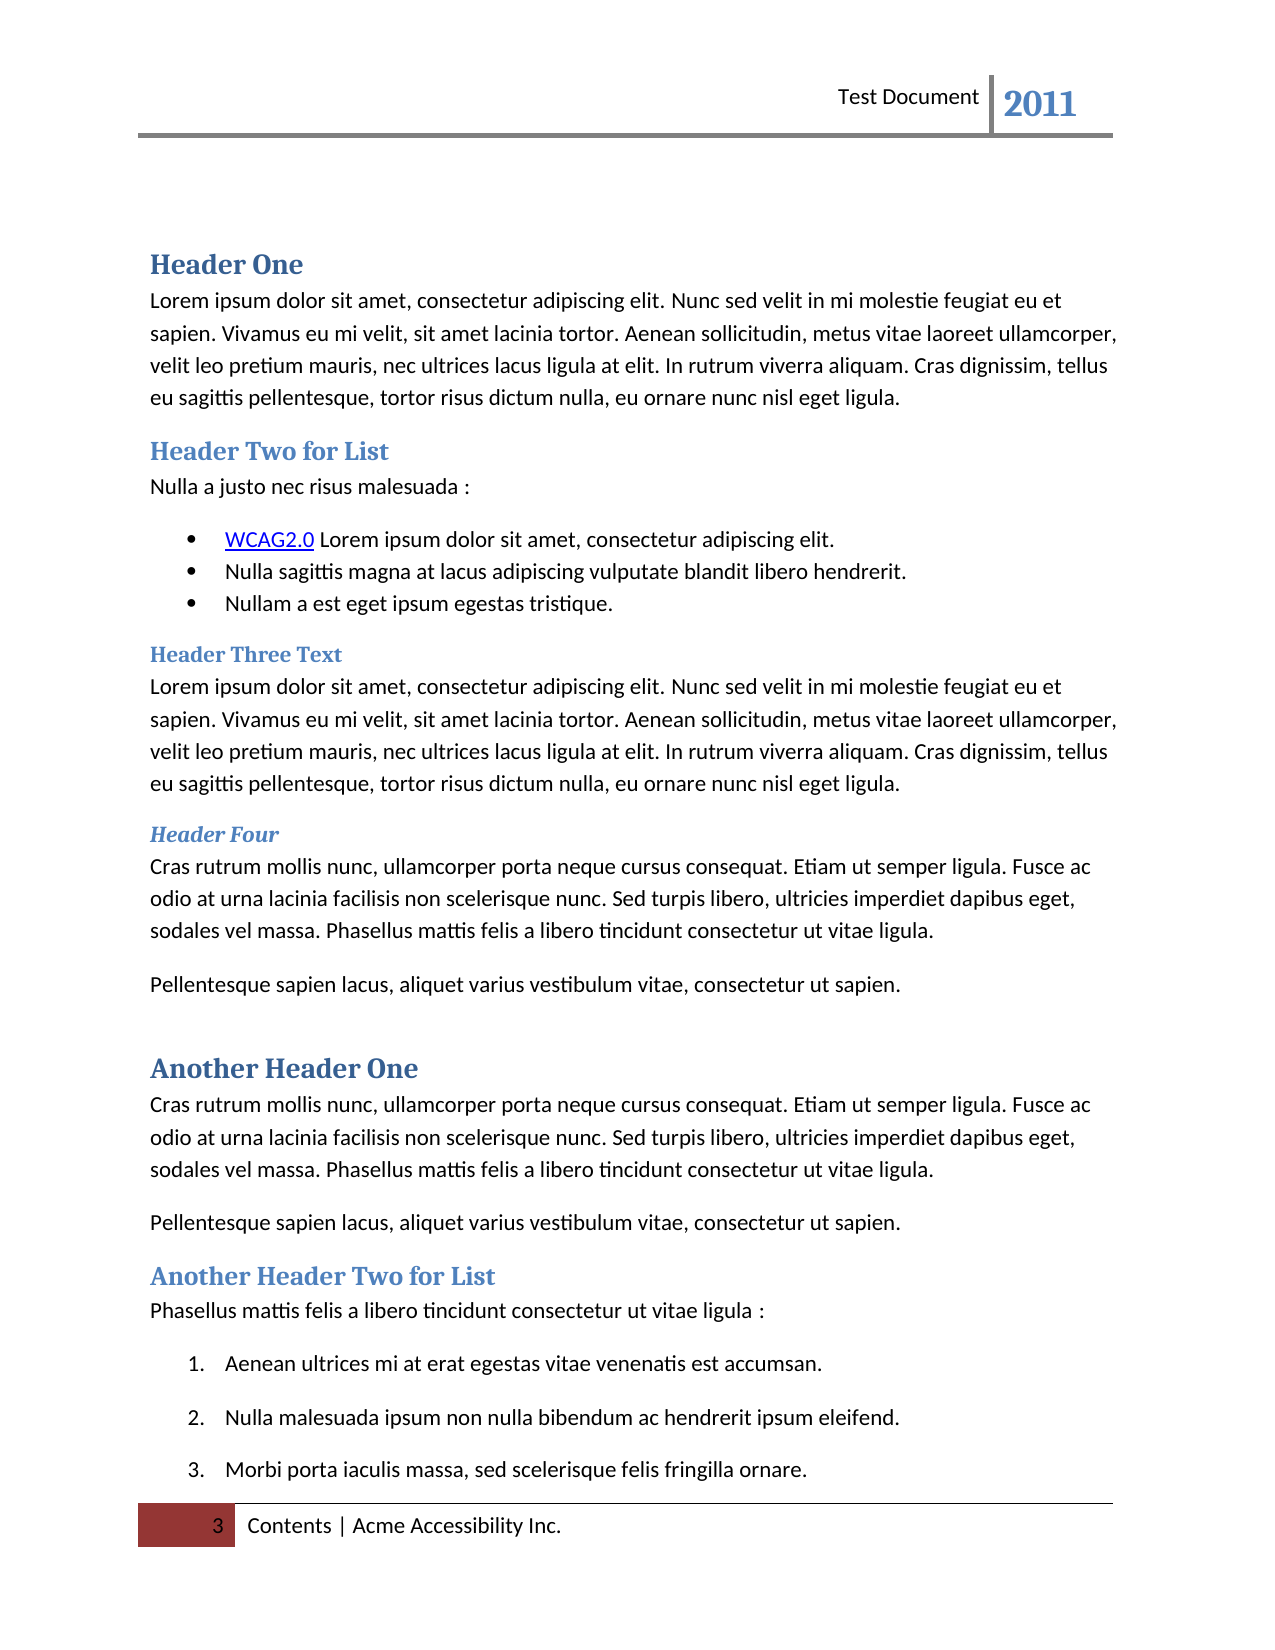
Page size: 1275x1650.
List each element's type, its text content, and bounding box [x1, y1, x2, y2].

text Pellentesque sapien lacus, aliquet varius vestibulum vitae, consectetur ut sapien. [150, 1208, 1125, 1236]
list Nulla malesuada ipsum non nulla bibendum ac hendrerit ipsum eleifend. [187, 1403, 1125, 1431]
subtitle Another Header Two for List [150, 1261, 1125, 1292]
subtitle Header Two for List [150, 436, 1125, 467]
subtitle Header Three Text [150, 642, 1125, 669]
text Cras rutrum mollis nunc, ullamcorper porta neque cursus consequat. Etiam ut semper ligula. Fusce ac odio at urna lacinia facilisis non scelerisque nunc. Sed turpis libero, ultricies imperdiet dapibus eget, sodales vel massa. Phasellus mattis felis a libero tincidunt consectetur ut vitae ligula. [150, 852, 1125, 945]
text Pellentesque sapien lacus, aliquet varius vestibulum vitae, consectetur ut sapien. [150, 970, 1125, 998]
list WCAG2.0 Lorem ipsum dolor sit amet, consectetur adipiscing elit. [187, 525, 1125, 553]
text Lorem ipsum dolor sit amet, consectetur adipiscing elit. Nunc sed velit in mi molestie feugiat eu et sapien. Vivamus eu mi velit, sit amet lacinia tortor. Aenean sollicitudin, metus vitae laoreet ullamcorper, velit leo pretium mauris, nec ultrices lacus ligula at elit. In rutrum viverra aliquam. Cras dignissim, tellus eu sagittis pellentesque, tortor risus dictum nulla, eu ornare nunc nisl eget ligula. [150, 672, 1125, 797]
text Nulla a justo nec risus malesuada : [150, 472, 1125, 500]
list Nullam a est eget ipsum egestas tristique. [187, 589, 1125, 617]
subtitle Another Header One [150, 1052, 1125, 1085]
list Morbi porta iaculis massa, sed scelerisque felis fringilla ornare. [187, 1456, 1125, 1484]
list Aenean ultrices mi at erat egestas vitae venenatis est accumsan. [187, 1349, 1125, 1378]
subtitle Header Four [150, 822, 1125, 848]
text Cras rutrum mollis nunc, ullamcorper porta neque cursus consequat. Etiam ut semper ligula. Fusce ac odio at urna lacinia facilisis non scelerisque nunc. Sed turpis libero, ultricies imperdiet dapibus eget, sodales vel massa. Phasellus mattis felis a libero tincidunt consectetur ut vitae ligula. [150, 1090, 1125, 1183]
list Nulla sagittis magna at lacus adipiscing vulputate blandit libero hendrerit. [187, 557, 1125, 585]
subtitle Header One [150, 248, 1125, 282]
text Lorem ipsum dolor sit amet, consectetur adipiscing elit. Nunc sed velit in mi molestie feugiat eu et sapien. Vivamus eu mi velit, sit amet lacinia tortor. Aenean sollicitudin, metus vitae laoreet ullamcorper, velit leo pretium mauris, nec ultrices lacus ligula at elit. In rutrum viverra aliquam. Cras dignissim, tellus eu sagittis pellentesque, tortor risus dictum nulla, eu ornare nunc nisl eget ligula. [150, 287, 1125, 411]
text Phasellus mattis felis a libero tincidunt consectetur ut vitae ligula : [150, 1297, 1125, 1324]
